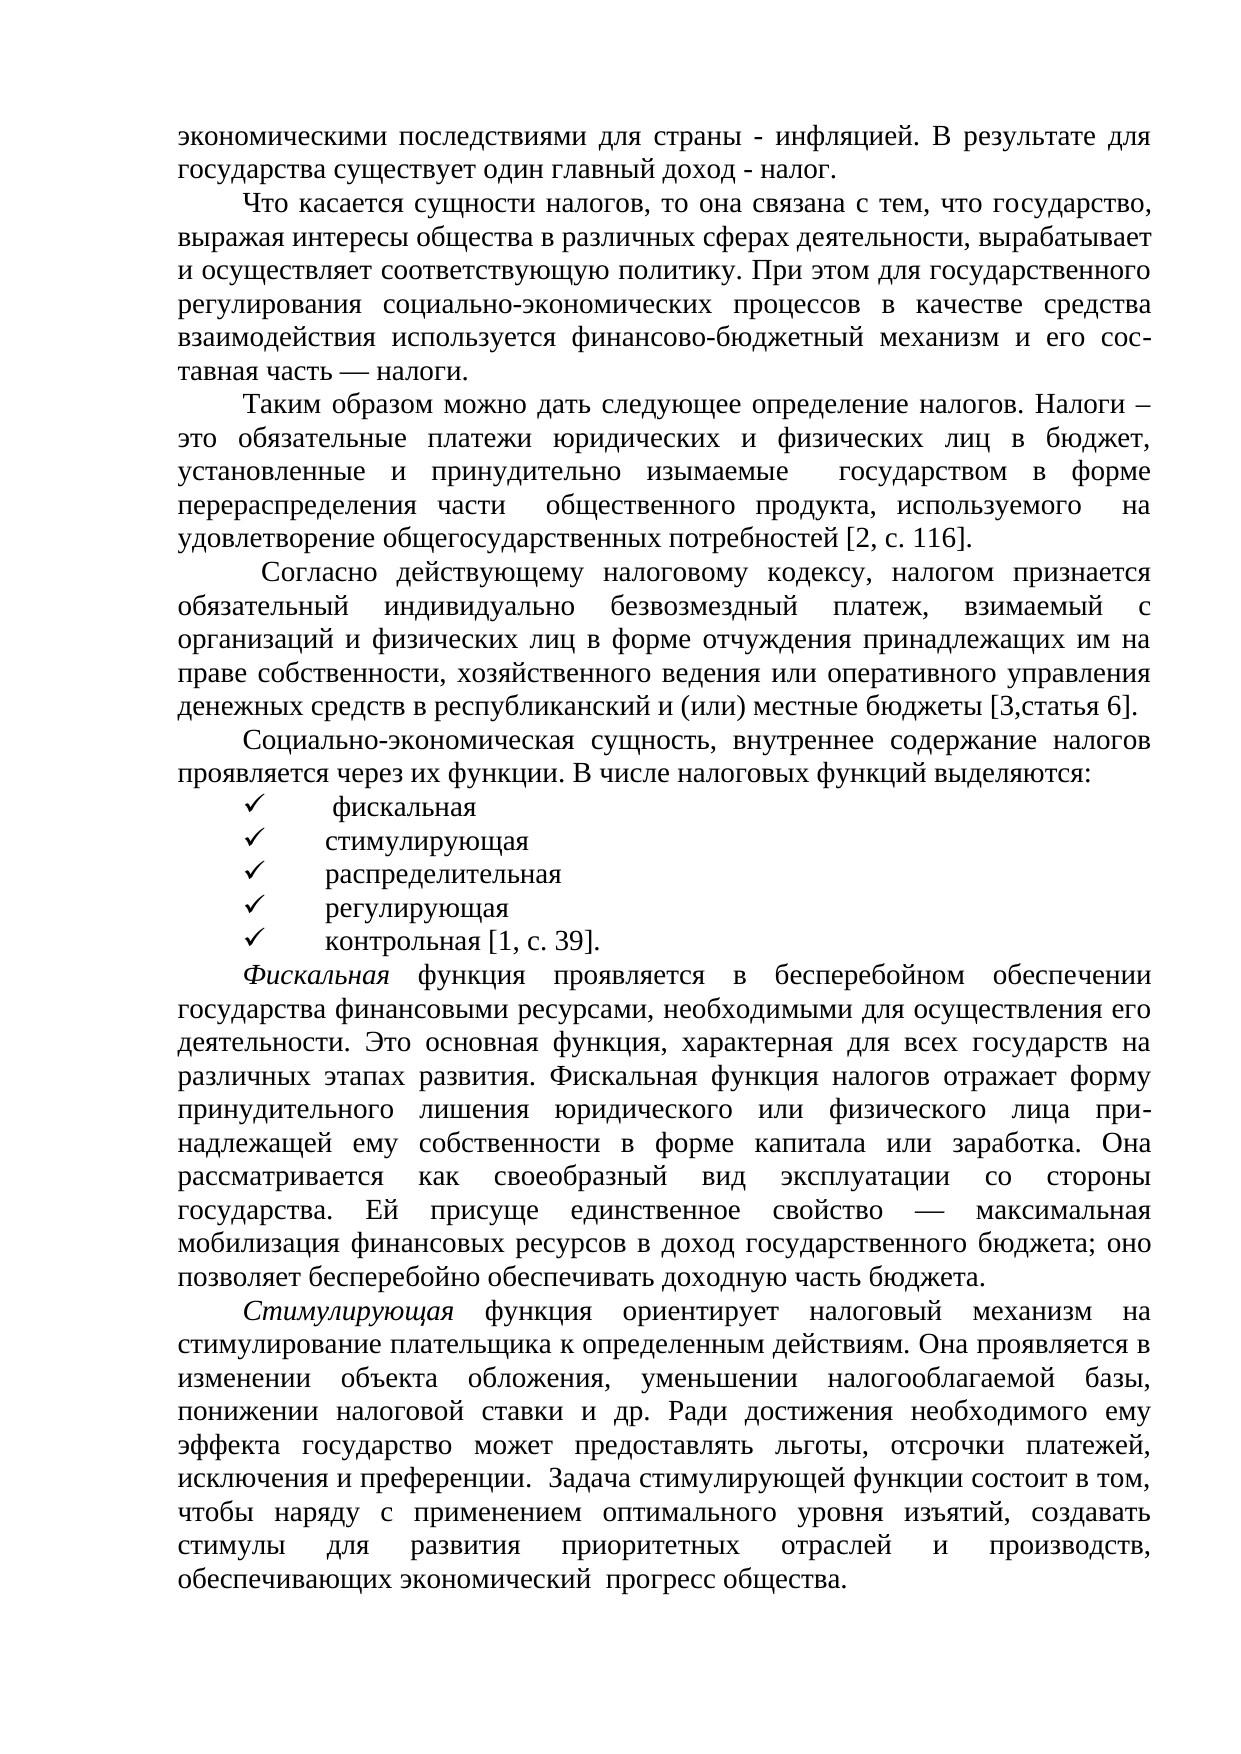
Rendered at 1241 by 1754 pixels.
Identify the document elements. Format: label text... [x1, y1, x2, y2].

text Что касается сущности налогов, то она связана с тем, что государство, выражая интересы общества в различных сферах деятельности, вырабатывает и осуществляет соответствующую политику. При этом для государственного регулирования социально-экономических процессов в качестве средства взаимодействия используется финансово-бюджетный механизм и его составная часть — налоги. [177, 185, 1152, 386]
text Фискальная функция проявляется в бесперебойном обеспечении государства финансовыми ресурсами, необходимыми для осуществления его деятельности. Это основная функция, характерная для всех государств на различных этапах развития. Фискальная функция налогов отражает форму принудительного лишения юридического или физического лица принадлежащей ему собственности в форме капитала или заработка. Она рассматривается как своеобразный вид эксплуатации со стороны государства. Ей присуще единственное свойство — максимальная мобилизация финансовых ресурсов в доход государственного бюджета; оно позволяет бесперебойно обеспечивать доходную часть бюджета. [177, 957, 1152, 1293]
list распределительная [177, 856, 1152, 890]
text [177, 118, 1152, 185]
list фискальная [177, 789, 1152, 823]
text Согласно действующему налоговому кодексу, налогом признается обязательный индивидуально безвозмездный платеж, взимаемый с организаций и физических лиц в форме отчуждения принадлежащих им на праве собственности, хозяйственного ведения или оперативного управления денежных средств в республиканский и (или) местные бюджеты [3,статья 6]. [177, 554, 1152, 722]
list стимулирующая [177, 823, 1152, 856]
list контрольная [1, с. 39]. [177, 923, 1152, 957]
text Стимулирующая функция ориентирует налоговый механизм на стимулирование плательщика к определенным действиям. Она проявляется в изменении объекта обложения, уменьшении налогооблагаемой базы, понижении налоговой ставки и др. Ради достижения необходимого ему эффекта государство может предоставлять льготы, отсрочки платежей, исключения и преференции. Задача стимулирующей функции состоит в том, чтобы наряду с применением оптимального уровня изъятий, создавать стимулы для развития приоритетных отраслей и производств, обеспечивающих экономический прогресс общества. [177, 1293, 1152, 1594]
text Социально-экономическая сущность, внутреннее содержание налогов проявляется через их функции. В числе налоговых функций выделяются: [177, 722, 1152, 789]
text Таким образом можно дать следующее определение налогов. Налоги – это обязательные платежи юридических и физических лиц в бюджет, установленные и принудительно изымаемые государством в форме перераспределения части общественного продукта, используемого на удовлетворение общегосударственных потребностей [2, с. 116]. [177, 386, 1152, 554]
list регулирующая [177, 890, 1152, 923]
